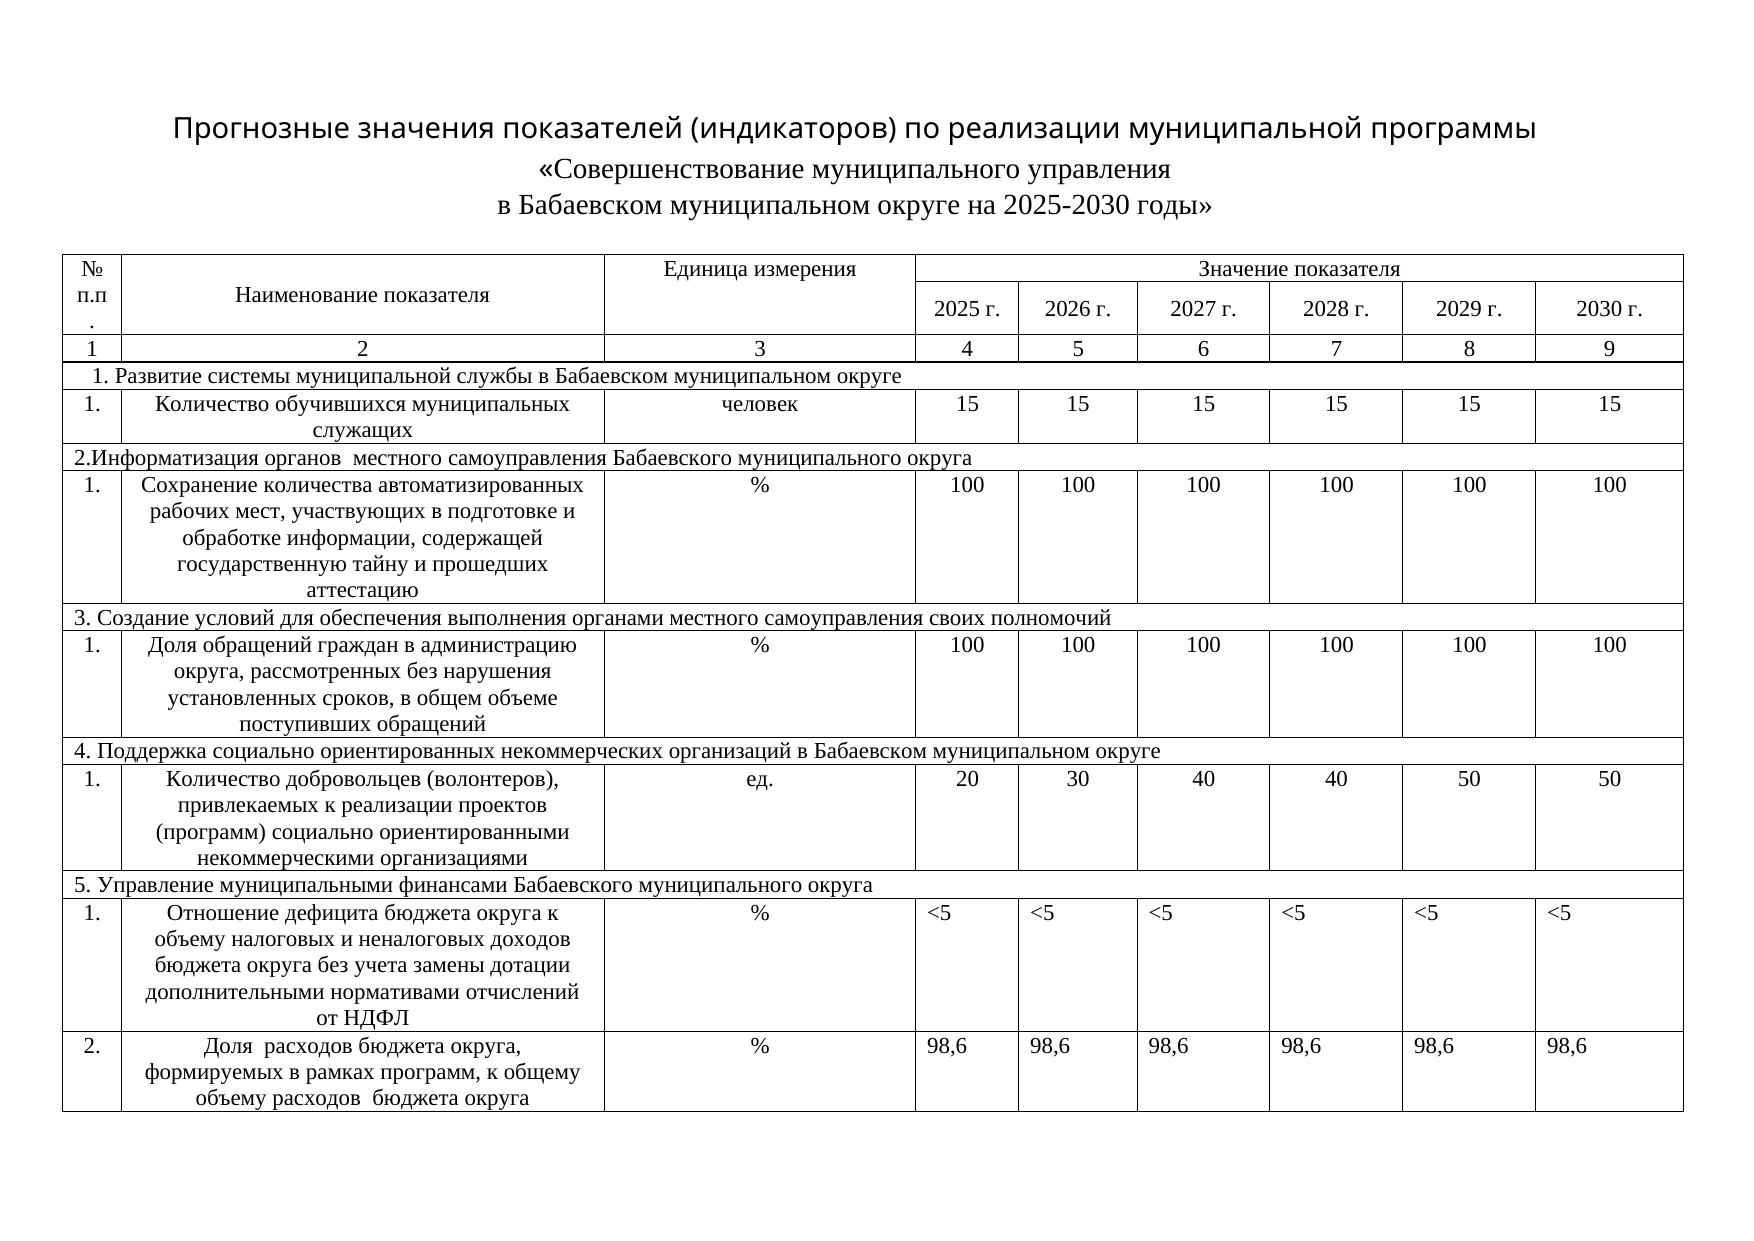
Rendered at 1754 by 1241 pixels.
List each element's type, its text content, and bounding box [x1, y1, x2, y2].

table_cell 4. Поддержка социально ориентированных некоммерческих организаций в Бабаевском муниципальном округе [63, 738, 1683, 764]
table_cell 100 [1270, 471, 1402, 603]
table_cell 1. Развитие системы муниципальной службы в Бабаевском муниципальном округе [63, 363, 1683, 389]
table_cell 100 [1403, 631, 1535, 737]
table_cell <5 [1019, 899, 1137, 1031]
text Прогнозные значения показателей (индикаторов) по реализации муниципальной программы [74, 107, 1636, 147]
table_cell 40 [1270, 765, 1402, 870]
table_cell 2026 г. [1019, 282, 1137, 334]
table_cell 100 [1019, 631, 1137, 737]
table_cell 2. [63, 1032, 121, 1111]
table_cell 100 [1138, 471, 1269, 603]
table_cell 100 [916, 631, 1018, 737]
table_cell <5 [1270, 899, 1402, 1031]
table_cell человек [605, 390, 915, 442]
table_cell Доля расходов бюджета округа, формируемых в рамках программ, к общему объему расходов бюджета округа [122, 1032, 604, 1111]
table_cell Доля обращений граждан в администрацию округа, рассмотренных без нарушения установленных сроков, в общем объеме поступивших обращений [122, 631, 604, 737]
table_cell 15 [1403, 390, 1535, 442]
table_cell 100 [1270, 631, 1402, 737]
table_header № п.п. [63, 255, 121, 334]
table_cell 98,6 [1536, 1032, 1683, 1111]
table_cell 4 [916, 335, 1018, 361]
table_cell Количество добровольцев (волонтеров), привлекаемых к реализации проектов (программ) социально ориентированными некоммерческими организациями [122, 765, 604, 870]
table_cell Отношение дефицита бюджета округа к объему налоговых и неналоговых доходов бюджета округа без учета замены дотации дополнительными нормативами отчислений от НДФЛ [122, 899, 604, 1031]
table_header Единица измерения [605, 255, 915, 334]
table_cell 20 [916, 765, 1018, 870]
table_cell 30 [1019, 765, 1137, 870]
table_cell 50 [1403, 765, 1535, 870]
table_cell 15 [916, 390, 1018, 442]
table_cell 98,6 [916, 1032, 1018, 1111]
table_cell 2028 г. [1270, 282, 1402, 334]
table_header Значение показателя [916, 255, 1683, 281]
table_cell 98,6 [1403, 1032, 1535, 1111]
table_cell 15 [1019, 390, 1137, 442]
table_cell 2025 г. [916, 282, 1018, 334]
table_cell 100 [1536, 631, 1683, 737]
table_cell 100 [916, 471, 1018, 603]
table_cell % [605, 471, 915, 603]
table_cell 3. Создание условий для обеспечения выполнения органами местного самоуправления своих полномочий [63, 604, 1683, 630]
table_cell 3 [605, 335, 915, 361]
table_cell 15 [1536, 390, 1683, 442]
table_cell 98,6 [1138, 1032, 1269, 1111]
table_cell 100 [1403, 471, 1535, 603]
table_cell ед. [605, 765, 915, 870]
table_cell 9 [1536, 335, 1683, 361]
table_cell 1. [63, 390, 121, 442]
table_cell % [605, 899, 915, 1031]
table_cell <5 [916, 899, 1018, 1031]
table_cell 40 [1138, 765, 1269, 870]
table_cell Количество обучившихся муниципальных служащих [122, 390, 604, 442]
table_cell % [605, 631, 915, 737]
table_cell 2029 г. [1403, 282, 1535, 334]
table_cell <5 [1536, 899, 1683, 1031]
table_cell 2 [122, 335, 604, 361]
table_cell 100 [1536, 471, 1683, 603]
table_cell <5 [1403, 899, 1535, 1031]
table_cell Сохранение количества автоматизированных рабочих мест, участвующих в подготовке и обработке информации, содержащей государственную тайну и прошедших аттестацию [122, 471, 604, 603]
table_cell 15 [1270, 390, 1402, 442]
table_cell 2030 г. [1536, 282, 1683, 334]
table_cell 50 [1536, 765, 1683, 870]
table_cell 5 [1019, 335, 1137, 361]
table_cell 2.Информатизация органов местного самоуправления Бабаевского муниципального округа [63, 444, 1683, 470]
table_cell 98,6 [1270, 1032, 1402, 1111]
table_cell 100 [1019, 471, 1137, 603]
table_header Наименование показателя [122, 255, 604, 334]
table_cell 2027 г. [1138, 282, 1269, 334]
text «Совершенствование муниципального управления [74, 147, 1636, 187]
table_cell 100 [1138, 631, 1269, 737]
table_cell 15 [1138, 390, 1269, 442]
table_cell % [605, 1032, 915, 1111]
table_cell 98,6 [1019, 1032, 1137, 1111]
table_cell 6 [1138, 335, 1269, 361]
table_cell 8 [1403, 335, 1535, 361]
table_cell 1. [63, 899, 121, 1031]
table_cell 1 [63, 335, 121, 361]
text в Бабаевском муниципальном округе на 2025-2030 годы» [74, 187, 1636, 220]
table_cell 5. Управление муниципальными финансами Бабаевского муниципального округа [63, 871, 1683, 898]
table_cell 1. [63, 631, 121, 737]
table_cell <5 [1138, 899, 1269, 1031]
table_cell 1. [63, 471, 121, 603]
table_cell 1. [63, 765, 121, 870]
table_cell 7 [1270, 335, 1402, 361]
